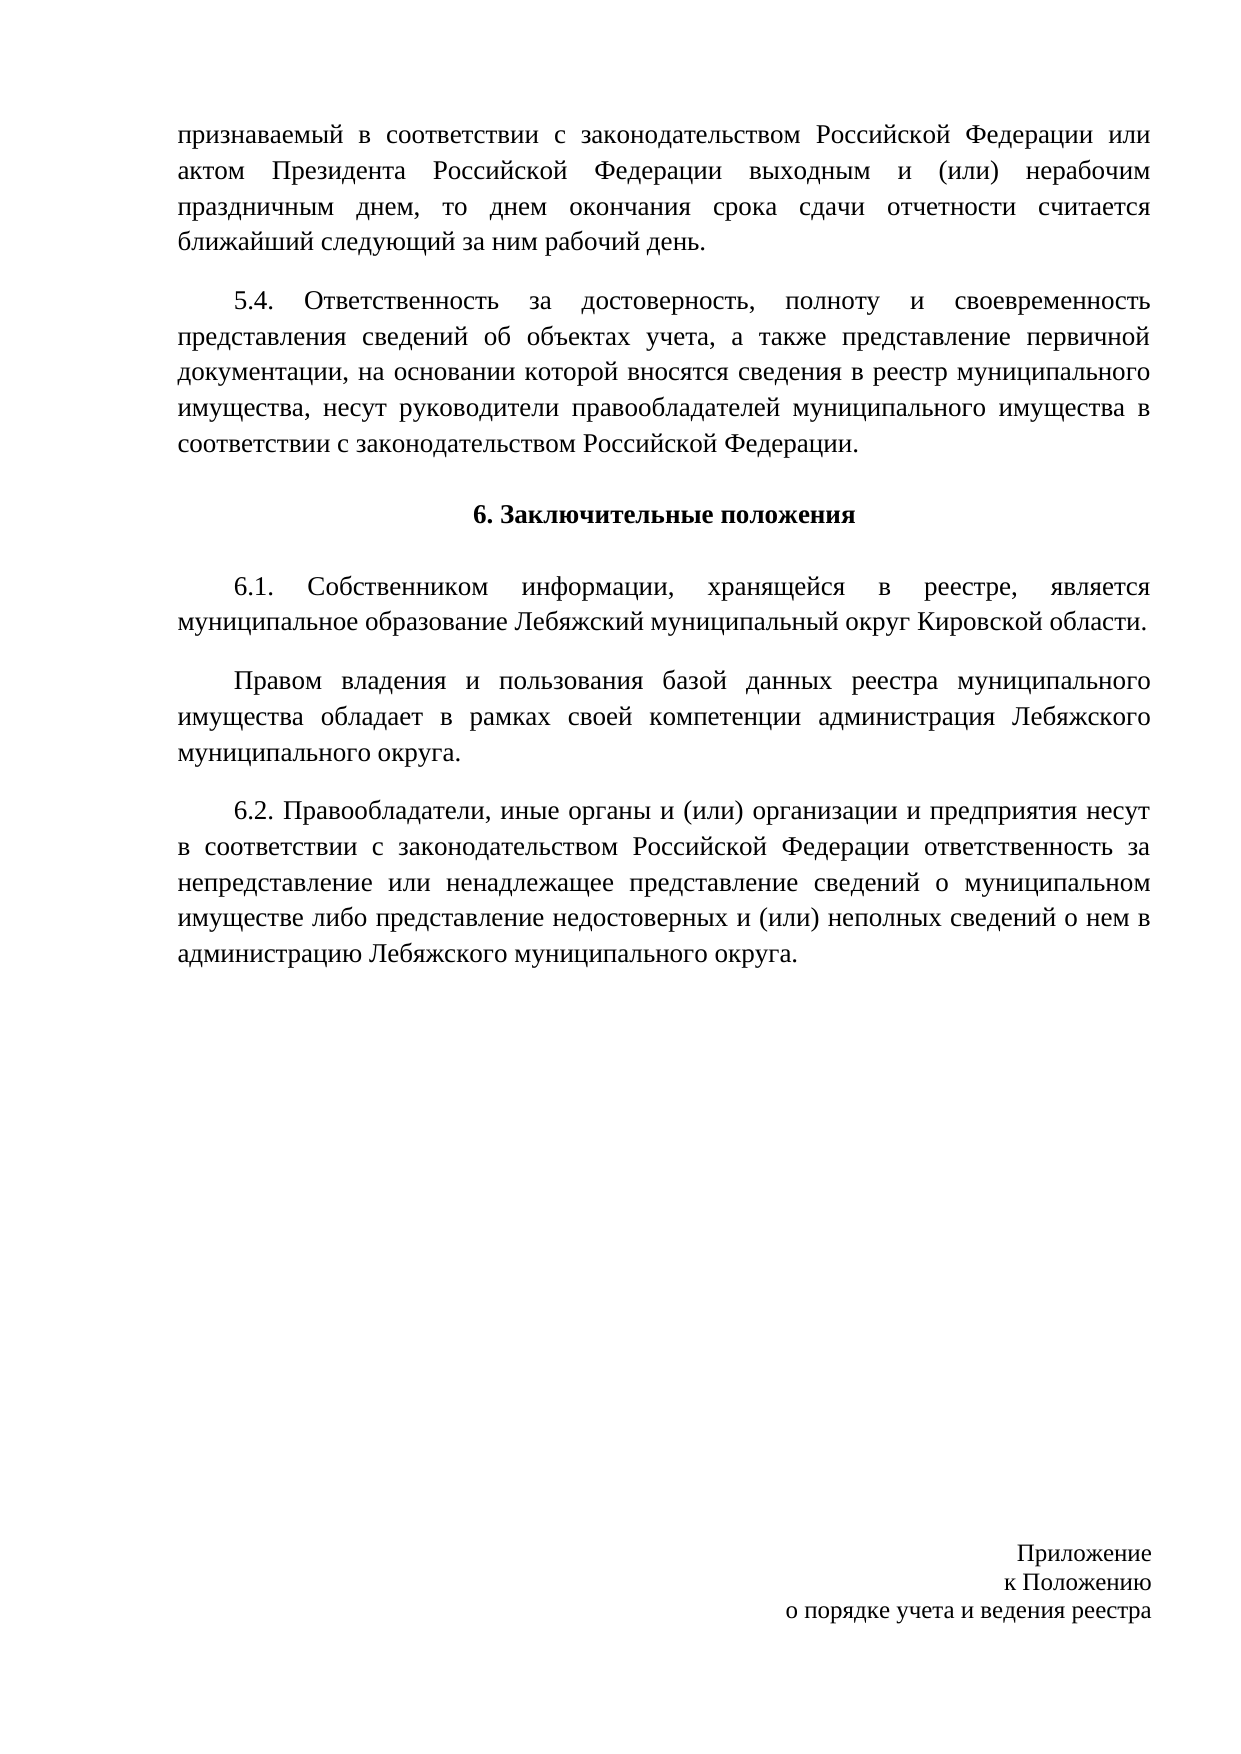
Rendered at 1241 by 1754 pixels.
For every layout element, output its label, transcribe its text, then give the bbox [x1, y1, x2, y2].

text 6.1. Собственником информации, хранящейся в реестре, является муниципальное образование Лебяжский муниципальный округ Кировской области. [177, 570, 1152, 637]
text Приложение [177, 1538, 1152, 1567]
text к Положению [177, 1567, 1152, 1596]
text 6.2. Правообладатели, иные органы и (или) организации и предприятия несут в соответствии с законодательством Российской Федерации ответственность за непредставление или ненадлежащее представление сведений о муниципальном имуществе либо представление недостоверных и (или) неполных сведений о нем в администрацию Лебяжского муниципального округа. [177, 794, 1152, 968]
text 5.4. Ответственность за достоверность, полноту и своевременность представления сведений об объектах учета, а также представление первичной документации, на основании которой вносятся сведения в реестр муниципального имущества, несут руководители правообладателей муниципального имущества в соответствии с законодательством Российской Федерации. [177, 284, 1152, 458]
text Правом владения и пользования базой данных реестра муниципального имущества обладает в рамках своей компетенции администрация Лебяжского муниципального округа. [177, 664, 1152, 767]
text о порядке учета и ведения реестра [177, 1596, 1152, 1624]
title 6. Заключительные положения [177, 498, 1152, 529]
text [177, 118, 1152, 256]
